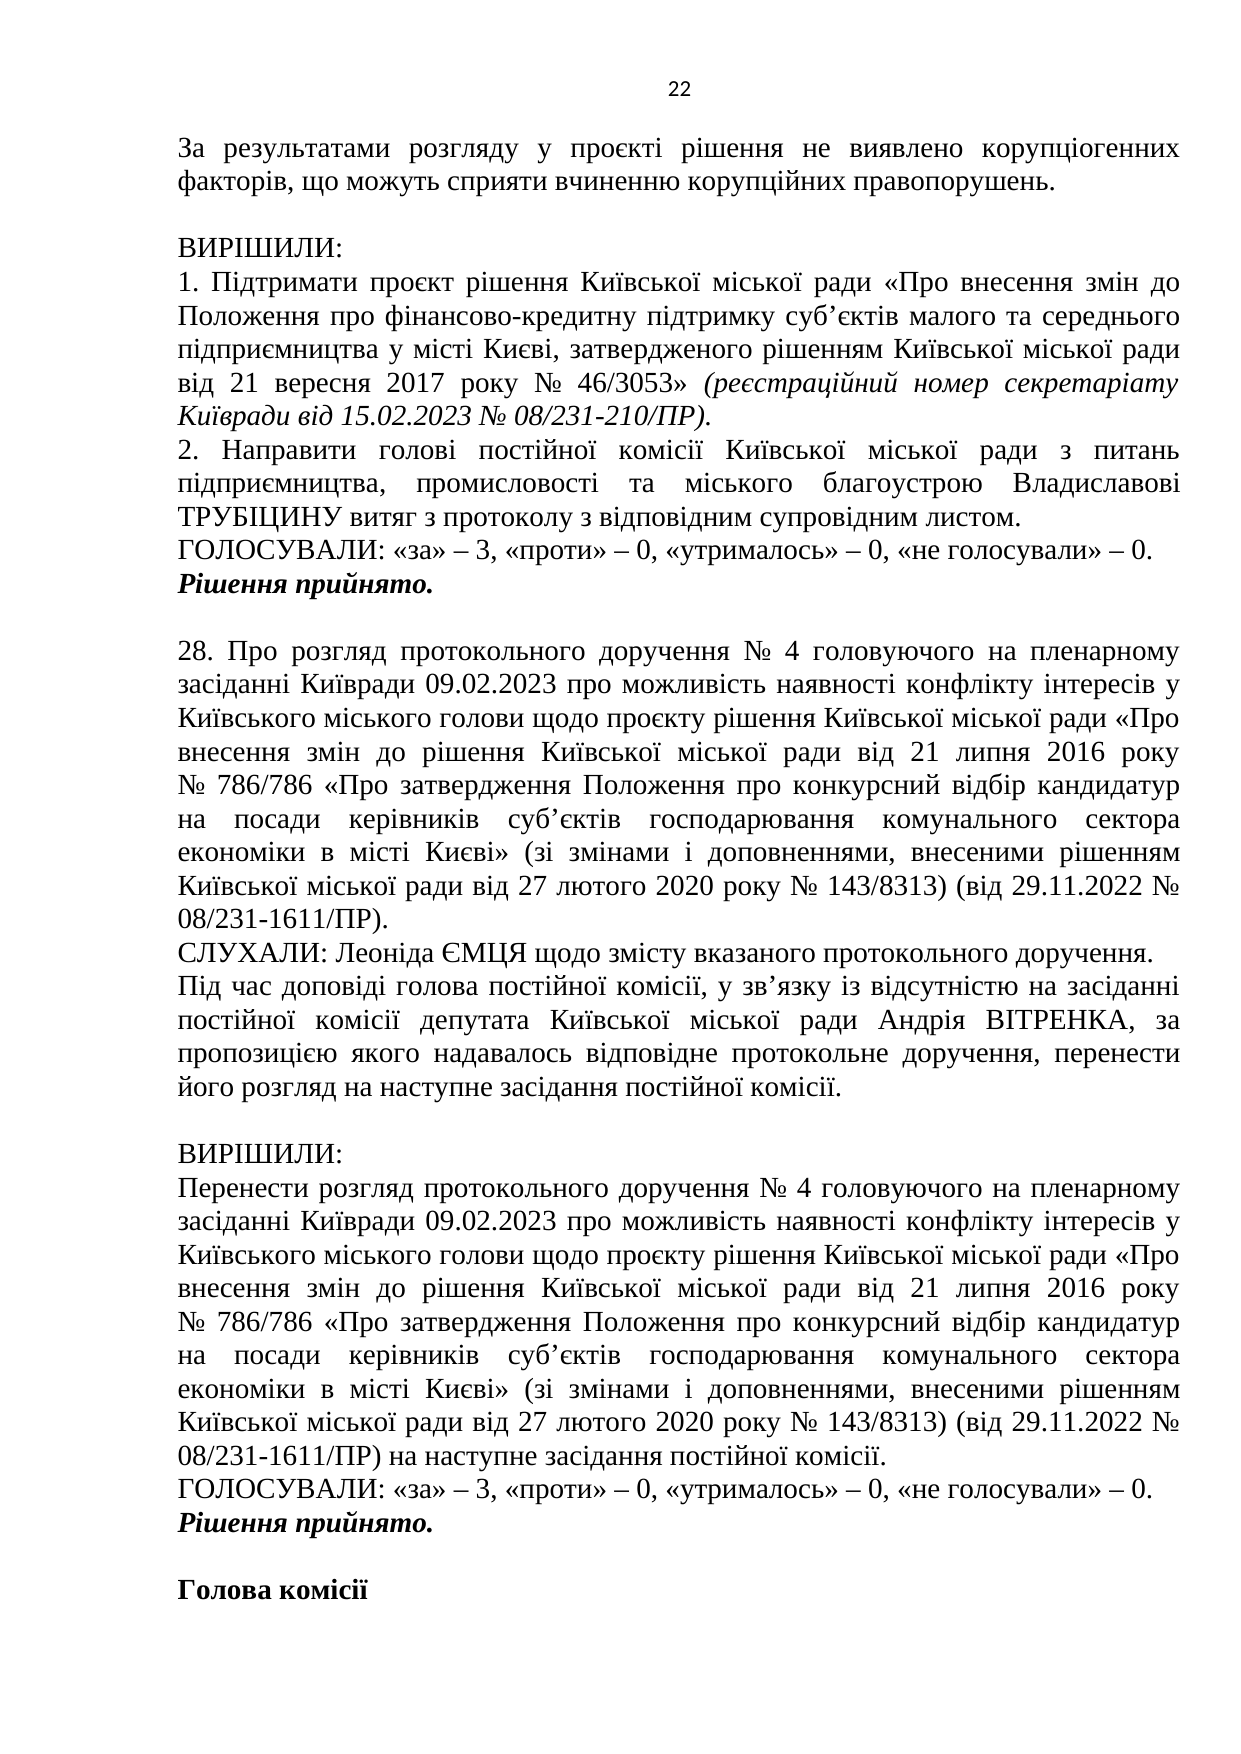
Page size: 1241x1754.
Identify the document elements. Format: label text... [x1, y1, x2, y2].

text 2. Направити голові постійної комісії Київської міської ради з питань підприємництва, промисловості та міського благоустрою Владиславові ТРУБІЦИНУ витяг з протоколу з відповідним супровідним листом. [177, 432, 1181, 532]
text Під час доповіді голова постійної комісії, у зв’язку із відсутністю на засіданні постійної комісії депутата Київської міської ради Андрія ВІТРЕНКА, за пропозицією якого надавалось відповідне протокольне доручення, перенести його розгляд на наступне засідання постійної комісії. [177, 968, 1181, 1103]
text Рішення прийнято. [177, 1505, 1181, 1539]
text За результатами розгляду у проєкті рішення не виявлено корупціогенних факторів, що можуть сприяти вчиненню корупційних правопорушень. [177, 130, 1181, 197]
text ГОЛОСУВАЛИ: «за» – 3, «проти» – 0, «утрималось» – 0, «не голосували» – 0. [177, 1472, 1181, 1505]
text ГОЛОСУВАЛИ: «за» – 3, «проти» – 0, «утрималось» – 0, «не голосували» – 0. [177, 532, 1181, 566]
text ВИРІШИЛИ: [177, 231, 1181, 264]
text Перенести розгляд протокольного доручення № 4 головуючого на пленарному засіданні Київради 09.02.2023 про можливість наявності конфлікту інтересів у Київського міського голови щодо проєкту рішення Київської міської ради «Про внесення змін до рішення Київської міської ради від 21 липня 2016 року № 786/786 «Про затвердження Положення про конкурсний відбір кандидатур на посади керівників суб’єктів господарювання комунального сектора економіки в місті Києві» (зі змінами і доповненнями, внесеними рішенням Київської міської ради від 27 лютого 2020 року № 143/8313) (від 29.11.2022 № 08/231-1611/ПР) на наступне засідання постійної комісії. [177, 1170, 1181, 1472]
text СЛУХАЛИ: Леоніда ЄМЦЯ щодо змісту вказаного протокольного доручення. [177, 935, 1181, 968]
text Рішення прийнято. [177, 566, 1181, 599]
text 1. Підтримати проєкт рішення Київської міської ради «Про внесення змін до Положення про фінансово-кредитну підтримку суб’єктів малого та середнього підприємництва у місті Києві, затвердженого рішенням Київської міської ради від 21 вересня 2017 року № 46/3053» (реєстраційний номер секретаріату Київради від 15.02.2023 № 08/231-210/ПР). [177, 264, 1181, 432]
text Голова комісії [177, 1572, 1181, 1606]
text ВИРІШИЛИ: [177, 1136, 1181, 1170]
text 28. Про розгляд протокольного доручення № 4 головуючого на пленарному засіданні Київради 09.02.2023 про можливість наявності конфлікту інтересів у Київського міського голови щодо проєкту рішення Київської міської ради «Про внесення змін до рішення Київської міської ради від 21 липня 2016 року № 786/786 «Про затвердження Положення про конкурсний відбір кандидатур на посади керівників суб’єктів господарювання комунального сектора економіки в місті Києві» (зі змінами і доповненнями, внесеними рішенням Київської міської ради від 27 лютого 2020 року № 143/8313) (від 29.11.2022 № 08/231-1611/ПР). [177, 633, 1181, 935]
